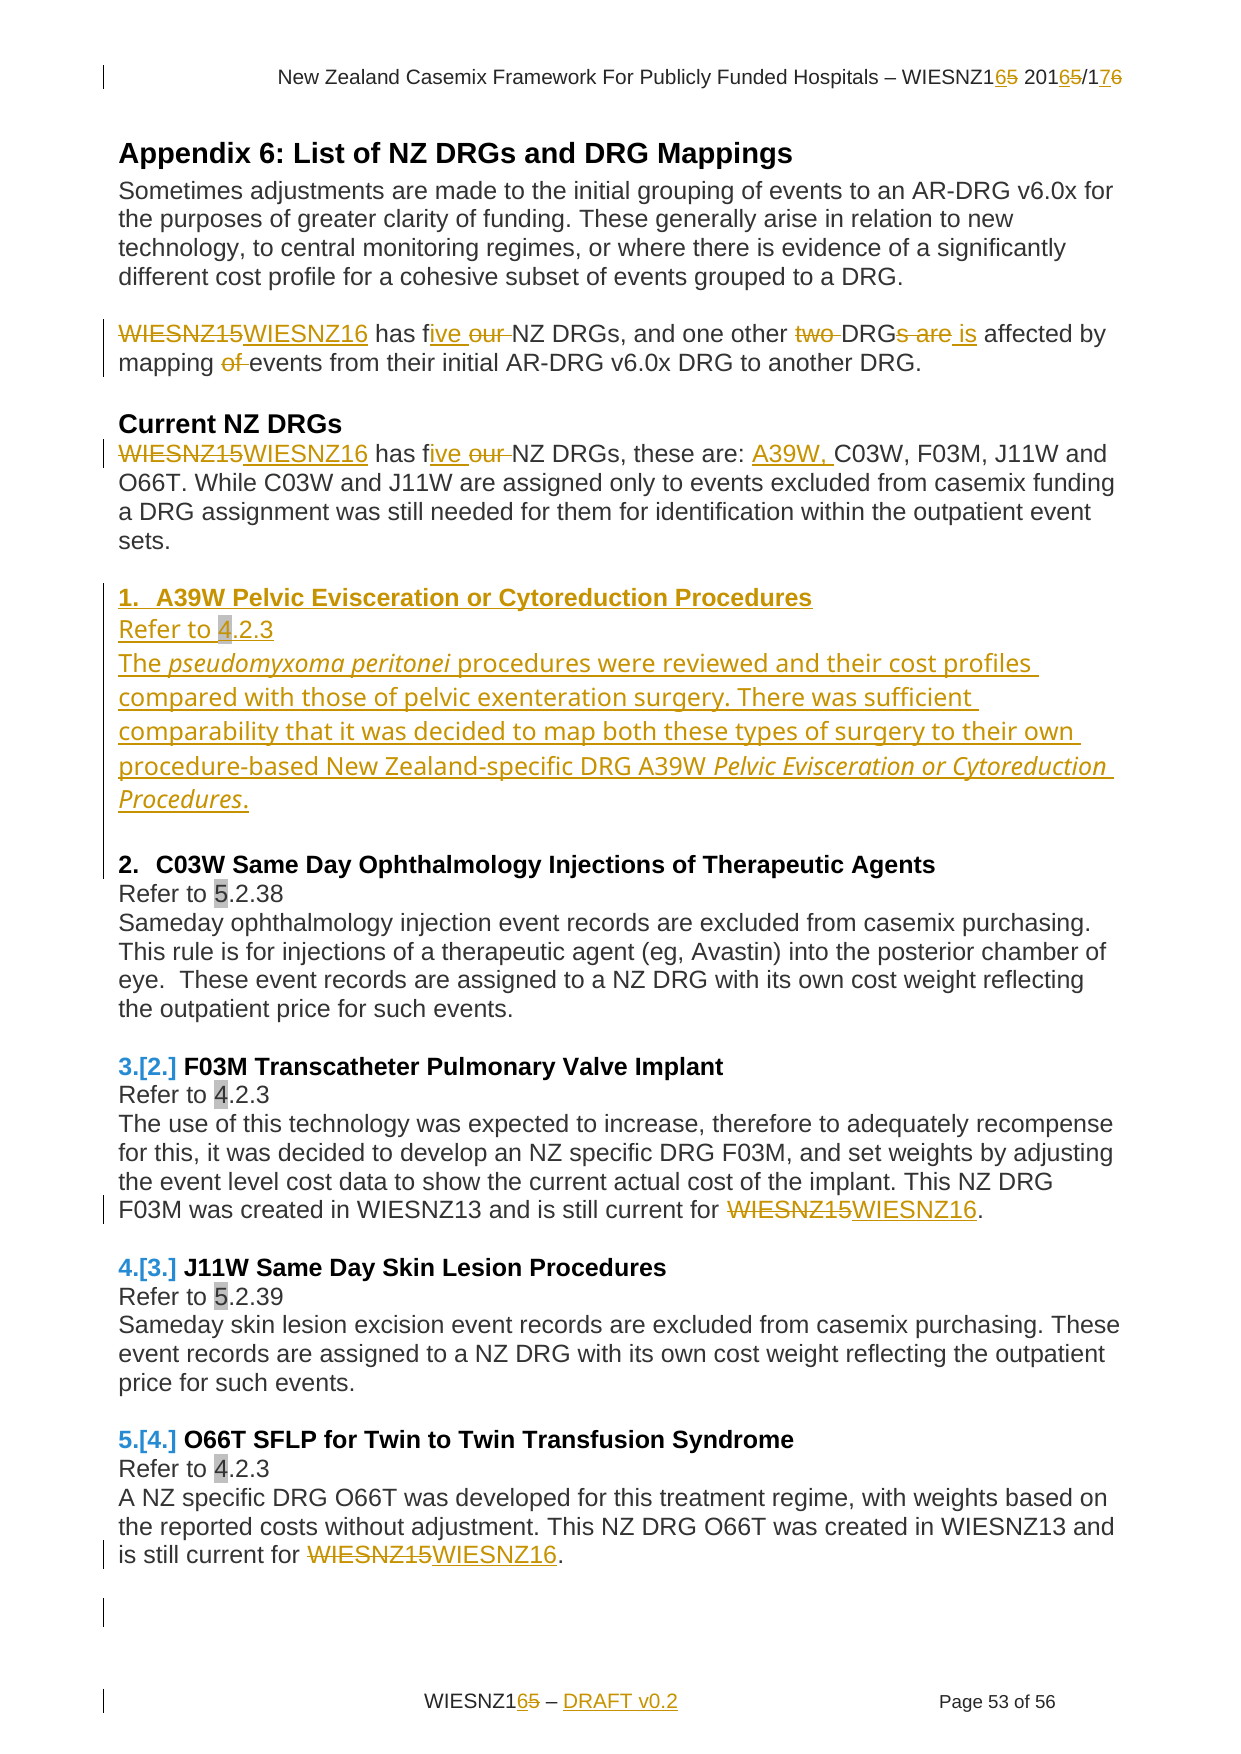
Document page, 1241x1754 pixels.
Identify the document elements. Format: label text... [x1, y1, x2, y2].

text Refer to 4.2.2 [118, 1454, 214, 1483]
text 4.2.2 [118, 612, 1122, 646]
text Refer to 4.2.2 [228, 1454, 1122, 1483]
text Sometimes adjustments are made to the initial grouping of events to an AR-DRG v6.0x for the purposes of greater clarity of funding. These generally arise in relation to new technology, to central monitoring regimes, or where there is evidence of a significantly different cost profile for a cohesive subset of events grouped to a DRG. [118, 176, 1122, 291]
text has fNZ DRGs, and one other DRG affected by mapping events from their initial AR-DRG v6.0x DRG to another DRG. [118, 319, 1122, 377]
text The use of this technology was expected to increase, therefore to adequately recompense for this, it was decided to develop an NZ specific DRG F03M, and set weights by adjusting the event level cost data to show the current actual cost of the implant. This NZ DRG F03M was created in WIESNZ13 and is still current for . [118, 1109, 1122, 1224]
text Refer to 5.2.39 [228, 1282, 1122, 1310]
subtitle O66T SFLP for Twin to Twin Transfusion Syndrome [118, 1425, 1122, 1454]
subtitle Current NZ DRGs [118, 408, 1122, 439]
text has fNZ DRGs, these are: C03W, F03M, J11W and O66T. While C03W and J11W are assigned only to events excluded from casemix funding a DRG assignment was still needed for them for identification within the outpatient event sets. [118, 439, 1122, 554]
text Refer to 5.2.38 [118, 879, 214, 908]
text A NZ specific DRG O66T was developed for this treatment regime, with weights based on the reported costs without adjustment. This NZ DRG O66T was created in WIESNZ13 and is still current for . [118, 1483, 1122, 1569]
subtitle J11W Same Day Skin Lesion Procedures [118, 1253, 1122, 1282]
text Refer to 5.2.38 [228, 879, 1122, 908]
text Sameday skin lesion excision event records are excluded from casemix purchasing. These event records are assigned to a NZ DRG with its own cost weight reflecting the outpatient price for such events. [118, 1310, 1122, 1397]
text Refer to 4.2.2 [118, 1080, 214, 1109]
text Refer to 5.2.39 [118, 1282, 214, 1310]
text Refer to 4.2.2 [228, 1080, 1122, 1109]
subtitle C03W Same Day Ophthalmology Injections of Therapeutic Agents [118, 850, 1122, 879]
subtitle F03M Transcatheter Pulmonary Valve Implant [118, 1052, 1122, 1080]
subtitle Appendix 6: List of NZ DRGs and DRG Mappings [118, 136, 1122, 169]
text Sameday ophthalmology injection event records are excluded from casemix purchasing. This rule is for injections of a therapeutic agent (eg, Avastin) into the posterior chamber of eye. These event records are assigned to a NZ DRG with its own cost weight reflecting the outpatient price for such events. [118, 908, 1122, 1023]
